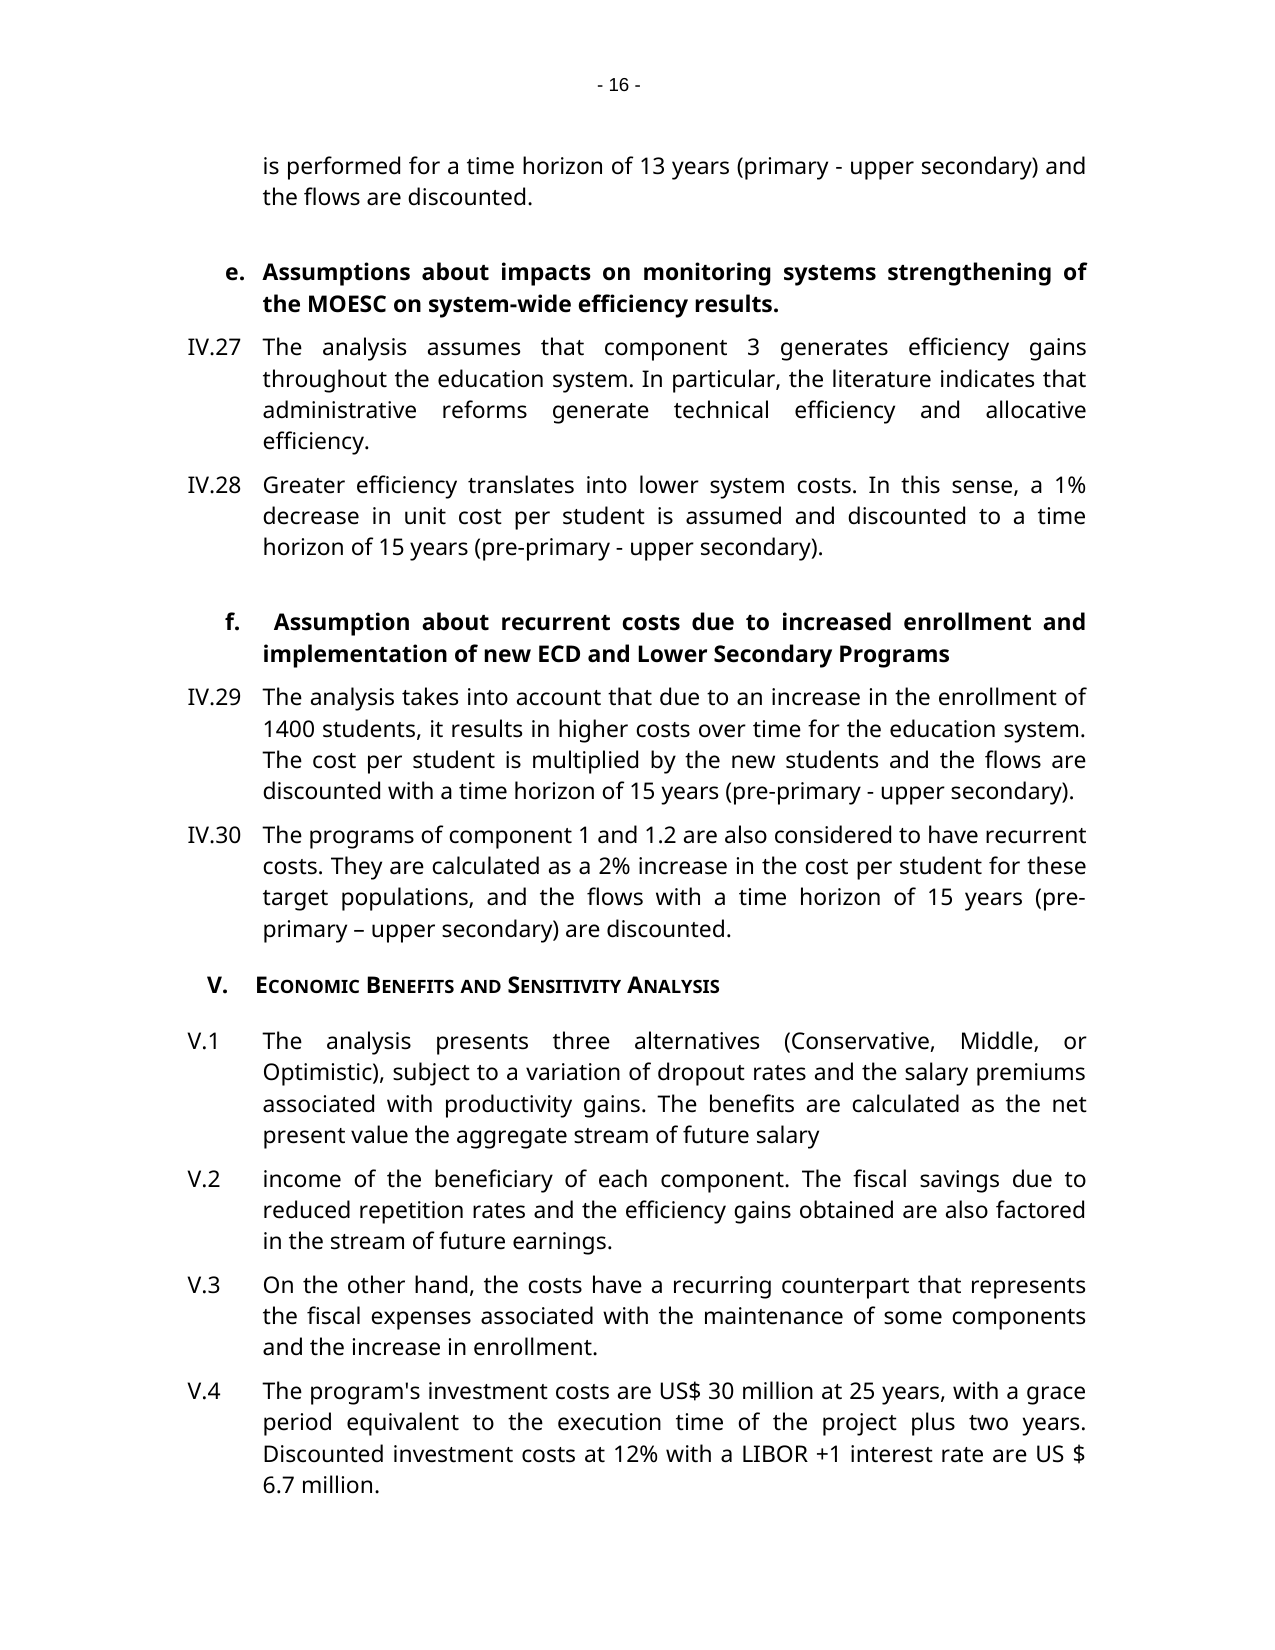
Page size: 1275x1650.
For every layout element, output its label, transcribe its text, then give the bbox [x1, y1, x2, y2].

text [187, 150, 1087, 212]
text The programs of component 1 and 1.2 are also considered to have recurrent costs. They are calculated as a 2% increase in the cost per student for these target populations, and the flows with a time horizon of 15 years (pre-primary – upper secondary) are discounted. [187, 819, 1087, 944]
list Assumptions about impacts on monitoring systems strengthening of the MOESC on system-wide efficiency results. [225, 256, 1087, 319]
text The analysis assumes that component 3 generates efficiency gains throughout the education system. In particular, the literature indicates that administrative reforms generate technical efficiency and allocative efficiency. [187, 331, 1087, 456]
text The program's investment costs are US$ 30 million at 25 years, with a grace period equivalent to the execution time of the project plus two years. Discounted investment costs at 12% with a LIBOR +1 interest rate are US $ 6.7 million. [187, 1375, 1087, 1500]
text Economic Benefits and Sensitivity Analysis [187, 969, 1087, 1000]
text The analysis presents three alternatives (Conservative, Middle, or Optimistic), subject to a variation of dropout rates and the salary premiums associated with productivity gains. The benefits are calculated as the net present value the aggregate stream of future salary [187, 1025, 1087, 1150]
text income of the beneficiary of each component. The fiscal savings due to reduced repetition rates and the efficiency gains obtained are also factored in the stream of future earnings. [187, 1162, 1087, 1256]
text The analysis takes into account that due to an increase in the enrollment of 1400 students, it results in higher costs over time for the education system. The cost per student is multiplied by the new students and the flows are discounted with a time horizon of 15 years (pre-primary - upper secondary). [187, 681, 1087, 806]
list Assumption about recurrent costs due to increased enrollment and implementation of new ECD and Lower Secondary Programs [225, 606, 1087, 669]
text Greater efficiency translates into lower system costs. In this sense, a 1% decrease in unit cost per student is assumed and discounted to a time horizon of 15 years (pre-primary - upper secondary). [187, 469, 1087, 562]
text On the other hand, the costs have a recurring counterpart that represents the fiscal expenses associated with the maintenance of some components and the increase in enrollment. [187, 1269, 1087, 1362]
